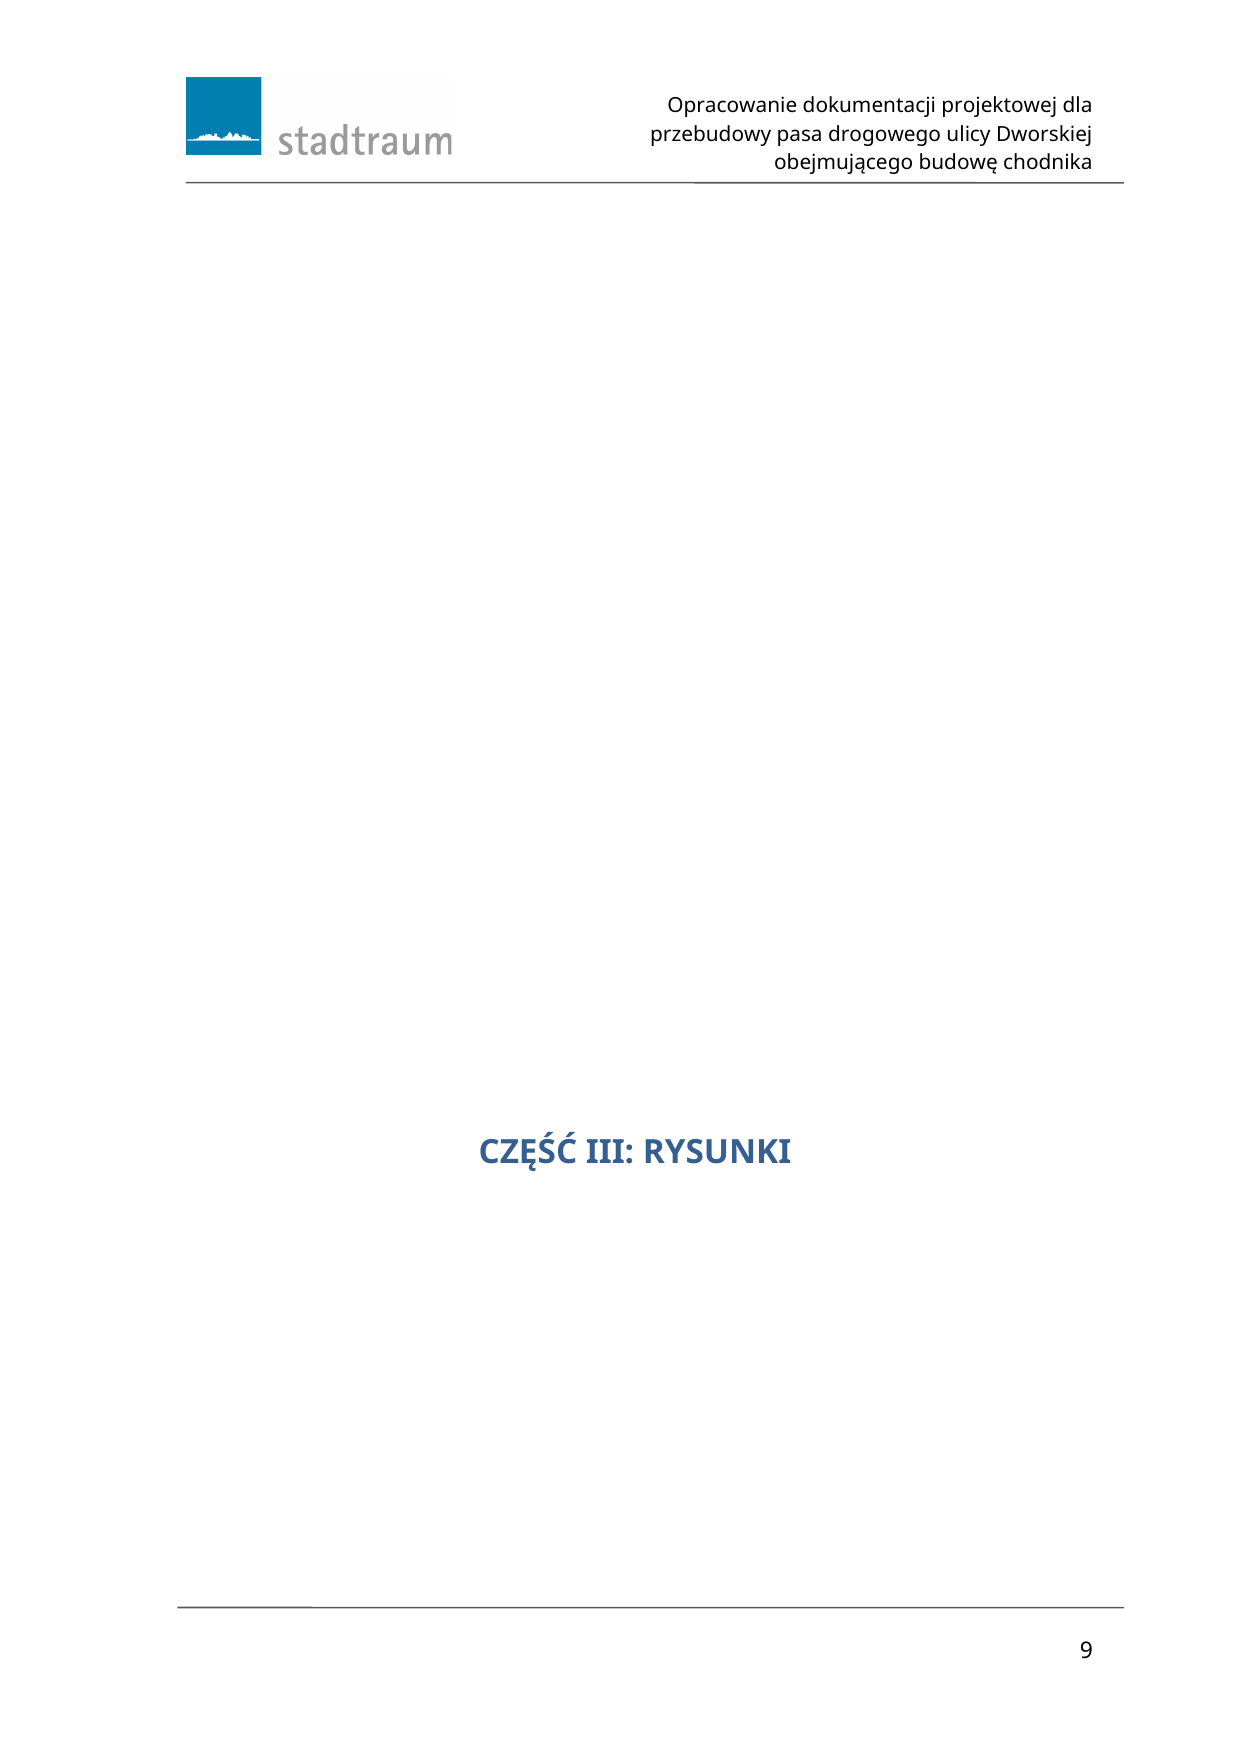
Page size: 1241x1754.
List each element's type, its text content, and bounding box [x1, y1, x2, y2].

picture [262, 77, 452, 155]
picture [195, 133, 251, 140]
text CZĘŚĆ III: RYSUNKI [177, 1128, 1092, 1174]
